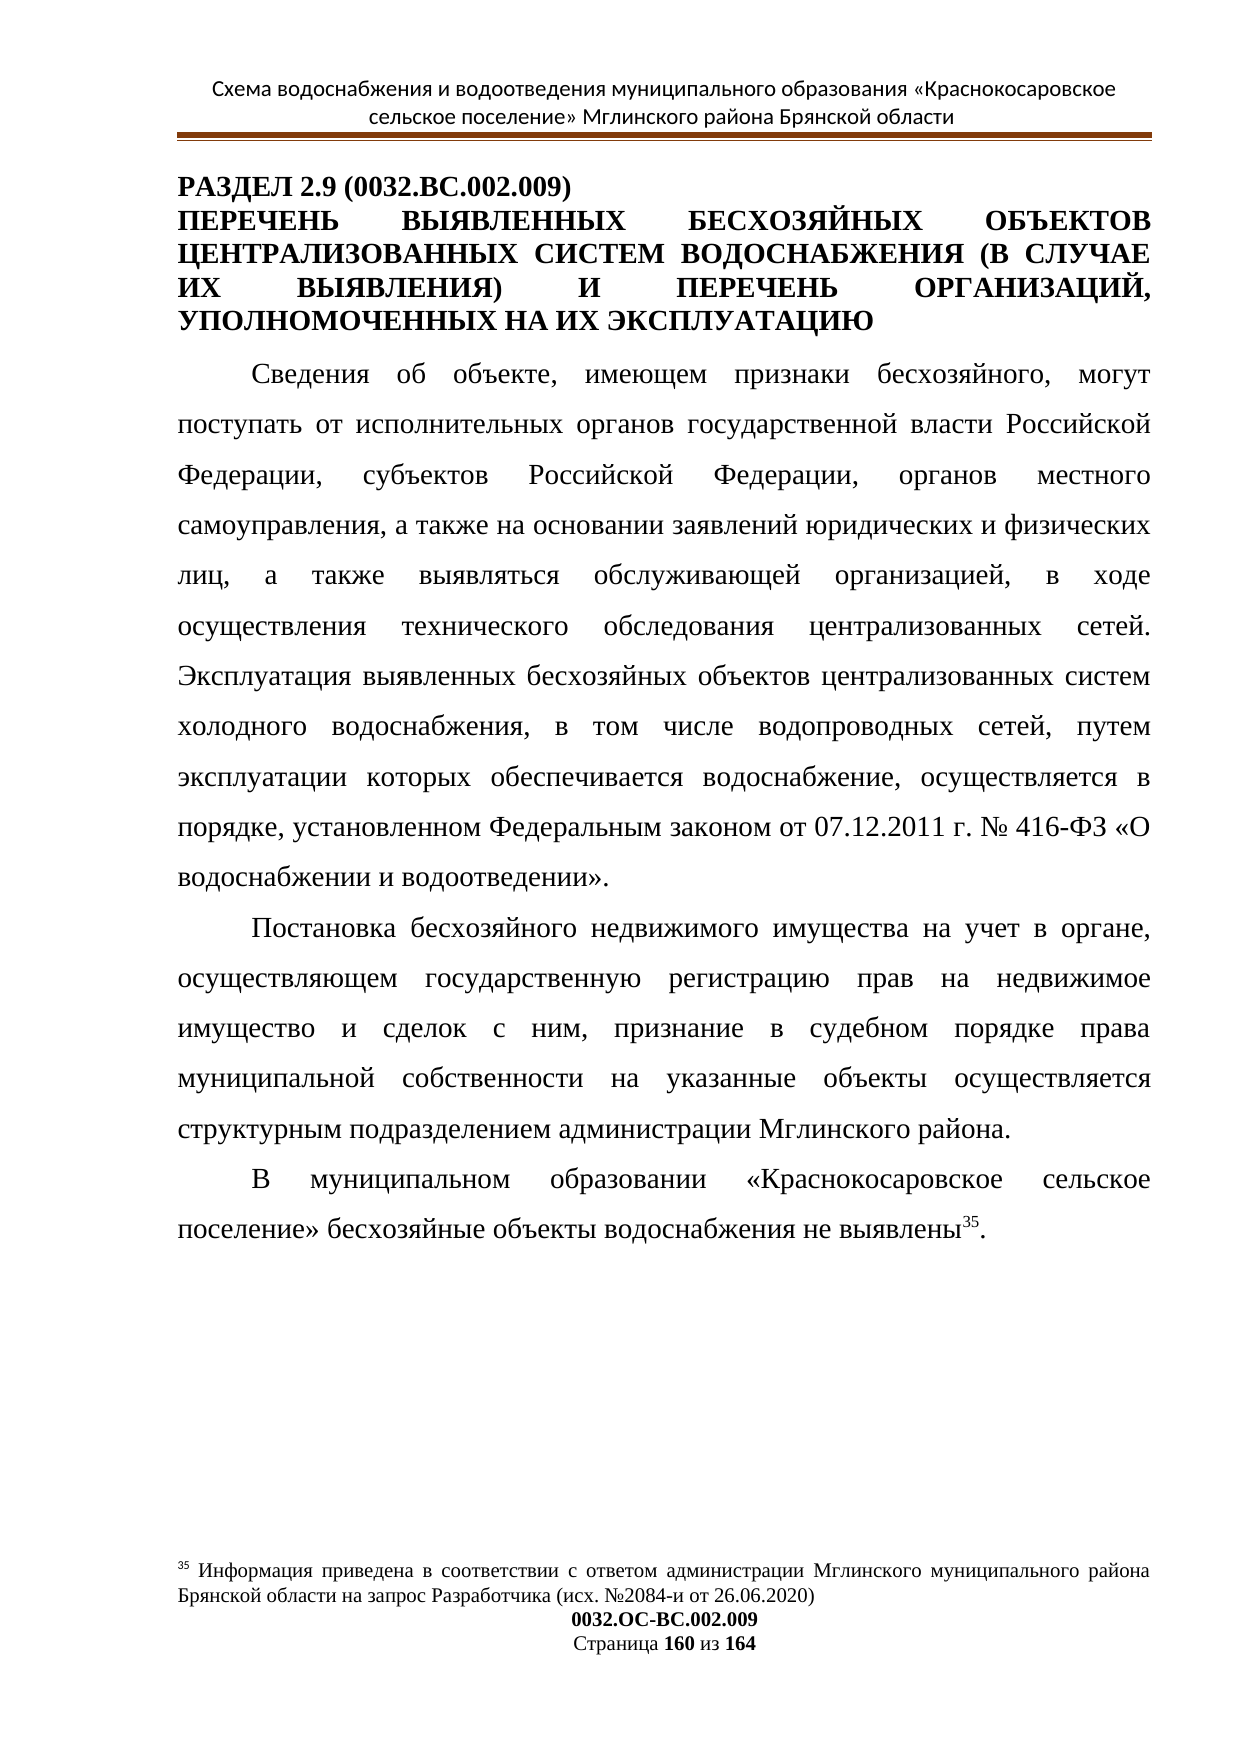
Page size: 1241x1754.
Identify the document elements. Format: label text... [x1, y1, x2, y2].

text РАЗДЕЛ 2.9 (0032.ВС.002.009) [177, 169, 1152, 203]
text В муниципальном образовании «Краснокосаровское сельское поселение» бесхозяйные объекты водоснабжения не выявлены. [177, 1161, 1152, 1245]
text Сведения об объекте, имеющем признаки бесхозяйного, могут поступать от исполнительных органов государственной власти Российской Федерации, субъектов Российской Федерации, органов местного самоуправления, а также на основании заявлений юридических и физических лиц, а также выявляться обслуживающей организацией, в ходе осуществления технического обследования централизованных сетей. Эксплуатация выявленных бесхозяйных объектов централизованных систем холодного водоснабжения, в том числе водопроводных сетей, путем эксплуатации которых обеспечивается водоснабжение, осуществляется в порядке, установленном Федеральным законом от 07.12.2011 г. № 416-ФЗ «О водоснабжении и водоотведении». [177, 356, 1152, 893]
text Постановка бесхозяйного недвижимого имущества на учет в органе, осуществляющем государственную регистрацию прав на недвижимое имущество и сделок с ним, признание в судебном порядке права муниципальной собственности на указанные объекты осуществляется структурным подразделением администрации Мглинского района. [177, 910, 1152, 1144]
text ПЕРЕЧЕНЬ ВЫЯВЛЕННЫХ БЕСХОЗЯЙНЫХ ОБЪЕКТОВ ЦЕНТРАЛИЗОВАННЫХ СИСТЕМ ВОДОСНАБЖЕНИЯ (В СЛУЧАЕ ИХ ВЫЯВЛЕНИЯ) И ПЕРЕЧЕНЬ ОРГАНИЗАЦИЙ, УПОЛНОМОЧЕННЫХ НА ИХ ЭКСПЛУАТАЦИЮ [177, 203, 1152, 337]
